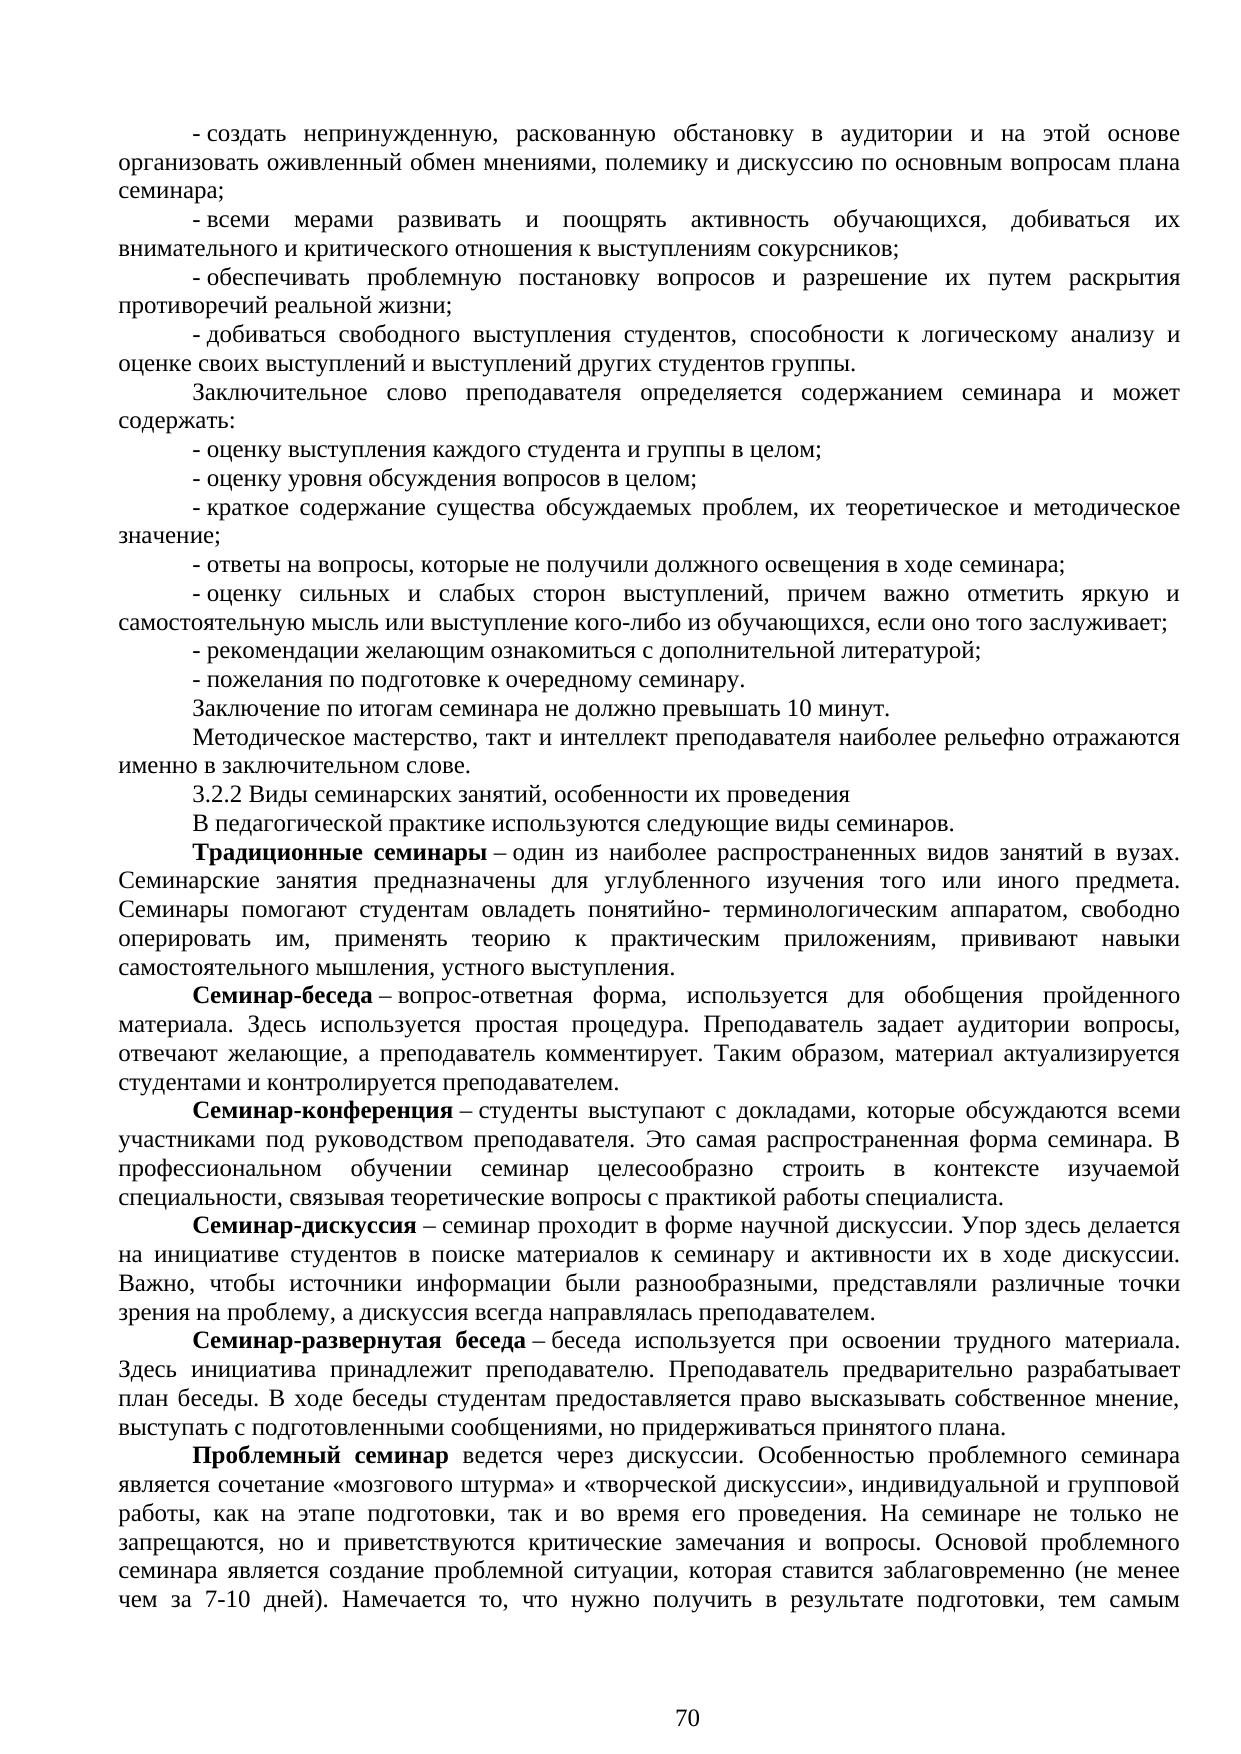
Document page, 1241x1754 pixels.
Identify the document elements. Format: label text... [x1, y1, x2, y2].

text - оценку сильных и слабых сторон выступлений, причем важно отметить яркую и самостоятельную мысль или выступление кого-либо из обучающихся, если оно того заслуживает; [118, 578, 1181, 636]
text Традиционные семинары – один из наиболее распространенных видов занятий в вузах. Семинарские занятия предназначены для углубленного изучения того или иного предмета. Семинары помогают студентам овладеть понятийно- терминологическим аппаратом, свободно оперировать им, применять теорию к практическим приложениям, прививают навыки самостоятельного мышления, устного выступления. [118, 837, 1181, 981]
text Семинар-конференция – студенты выступают с докладами, которые обсуждаются всеми участниками под руководством преподавателя. Это самая распространенная форма семинара. В профессиональном обучении семинар целесообразно строить в контексте изучаемой специальности, связывая теоретические вопросы с практикой работы специалиста. [118, 1096, 1181, 1211]
text В педагогической практике используются следующие виды семинаров. [118, 808, 1181, 837]
text 3.2.2 Виды семинарских занятий, особенности их проведения [118, 779, 1181, 808]
text - ответы на вопросы, которые не получили должного освещения в ходе семинара; [118, 549, 1181, 578]
text Семинар-развернутая беседа – беседа используется при освоении трудного материала. Здесь инициатива принадлежит преподавателю. Преподаватель предварительно разрабатывает план беседы. В ходе беседы студентам предоставляется право высказывать собственное мнение, выступать с подготовленными сообщениями, но придерживаться принятого плана. [118, 1326, 1181, 1441]
text Заключительное слово преподавателя определяется содержанием семинара и может содержать: [118, 377, 1181, 434]
text Методическое мастерство, такт и интеллект преподавателя наиболее рельефно отражаются именно в заключительном слове. [118, 722, 1181, 779]
text - всеми мерами развивать и поощрять активность обучающихся, добиваться их внимательного и критического отношения к выступлениям сокурсников; [118, 204, 1181, 262]
text - создать непринужденную, раскованную обстановку в аудитории и на этой основе организовать оживленный обмен мнениями, полемику и дискуссию по основным вопросам плана семинара; [118, 118, 1181, 204]
text Заключение по итогам семинара не должно превышать 10 минут. [118, 693, 1181, 722]
text - краткое содержание существа обсуждаемых проблем, их теоретическое и методическое значение; [118, 492, 1181, 549]
text - добиваться свободного выступления студентов, способности к логическому анализу и оценке своих выступлений и выступлений других студентов группы. [118, 319, 1181, 377]
text Семинар-беседа – вопрос-ответная форма, используется для обобщения пройденного материала. Здесь используется простая процедура. Преподаватель задает аудитории вопросы, отвечают желающие, а преподаватель комментирует. Таким образом, материал актуализируется студентами и контролируется преподавателем. [118, 981, 1181, 1096]
text - рекомендации желающим ознакомиться с дополнительной литературой; [118, 636, 1181, 664]
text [118, 1441, 1181, 1613]
text - обеспечивать проблемную постановку вопросов и разрешение их путем раскрытия противоречий реальной жизни; [118, 262, 1181, 319]
text - пожелания по подготовке к очередному семинару. [118, 664, 1181, 693]
text Семинар-дискуссия – семинар проходит в форме научной дискуссии. Упор здесь делается на инициативе студентов в поиске материалов к семинару и активности их в ходе дискуссии. Важно, чтобы источники информации были разнообразными, представляли различные точки зрения на проблему, а дискуссия всегда направлялась преподавателем. [118, 1211, 1181, 1326]
text - оценку выступления каждого студента и группы в целом; [118, 434, 1181, 463]
text - оценку уровня обсуждения вопросов в целом; [118, 463, 1181, 492]
